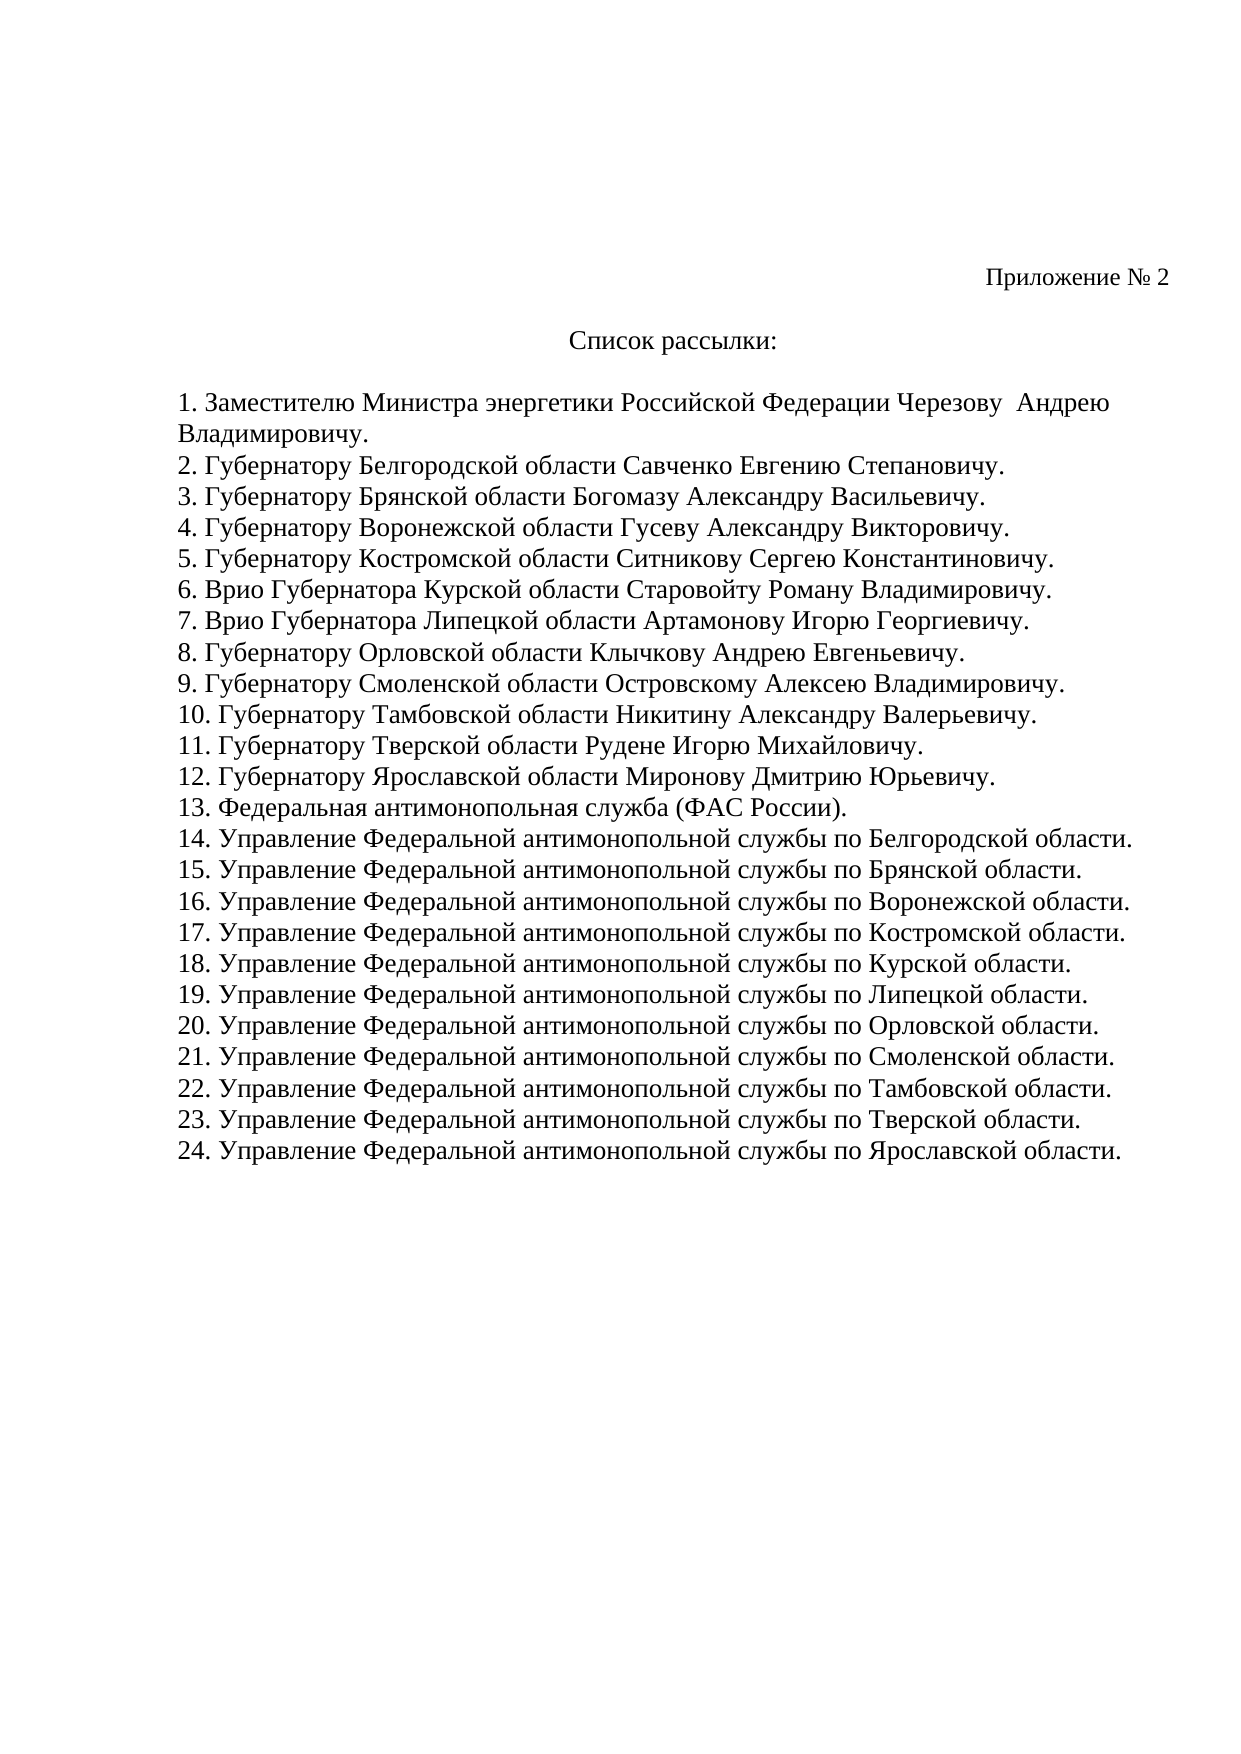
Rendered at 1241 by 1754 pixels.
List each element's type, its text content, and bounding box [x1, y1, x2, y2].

text 9. Губернатору Смоленской области Островскому Алексею Владимировичу. [177, 667, 1169, 698]
text 13. Федеральная антимонопольная служба (ФАС России). [177, 791, 1169, 822]
text 5. Губернатору Костромской области Ситникову Сергею Константиновичу. [177, 542, 1169, 573]
text 18. Управление Федеральной антимонопольной службы по Курской области. [177, 947, 1169, 978]
text 7. Врио Губернатора Липецкой области Артамонову Игорю Георгиевичу. [177, 604, 1169, 636]
text 23. Управление Федеральной антимонопольной службы по Тверской области. [177, 1103, 1169, 1134]
text 1. Заместителю Министра энергетики Российской Федерации Черезову Андрею Владимировичу. [177, 386, 1169, 449]
text 6. Врио Губернатора Курской области Старовойту Роману Владимировичу. [177, 573, 1169, 604]
text 16. Управление Федеральной антимонопольной службы по Воронежской области. [177, 885, 1169, 916]
text 20. Управление Федеральной антимонопольной службы по Орловской области. [177, 1009, 1169, 1041]
text 15. Управление Федеральной антимонопольной службы по Брянской области. [177, 854, 1169, 885]
text 3. Губернатору Брянской области Богомазу Александру Васильевичу. [177, 480, 1169, 511]
text 4. Губернатору Воронежской области Гусеву Александру Викторовичу. [177, 511, 1169, 542]
text 12. Губернатору Ярославской области Миронову Дмитрию Юрьевичу. [177, 760, 1169, 791]
text 10. Губернатору Тамбовской области Никитину Александру Валерьевичу. [177, 698, 1169, 729]
text 24. Управление Федеральной антимонопольной службы по Ярославской области. [177, 1134, 1169, 1165]
text 17. Управление Федеральной антимонопольной службы по Костромской области. [177, 916, 1169, 947]
text Приложение № 2 [177, 262, 1169, 291]
text 19. Управление Федеральной антимонопольной службы по Липецкой области. [177, 978, 1169, 1009]
text 21. Управление Федеральной антимонопольной службы по Смоленской области. [177, 1041, 1169, 1072]
text 14. Управление Федеральной антимонопольной службы по Белгородской области. [177, 822, 1169, 854]
text 8. Губернатору Орловской области Клычкову Андрею Евгеньевичу. [177, 636, 1169, 667]
text 22. Управление Федеральной антимонопольной службы по Тамбовской области. [177, 1072, 1169, 1103]
text Список рассылки: [177, 324, 1169, 355]
text 11. Губернатору Тверской области Рудене Игорю Михайловичу. [177, 729, 1169, 760]
text 2. Губернатору Белгородской области Савченко Евгению Степановичу. [177, 449, 1169, 480]
